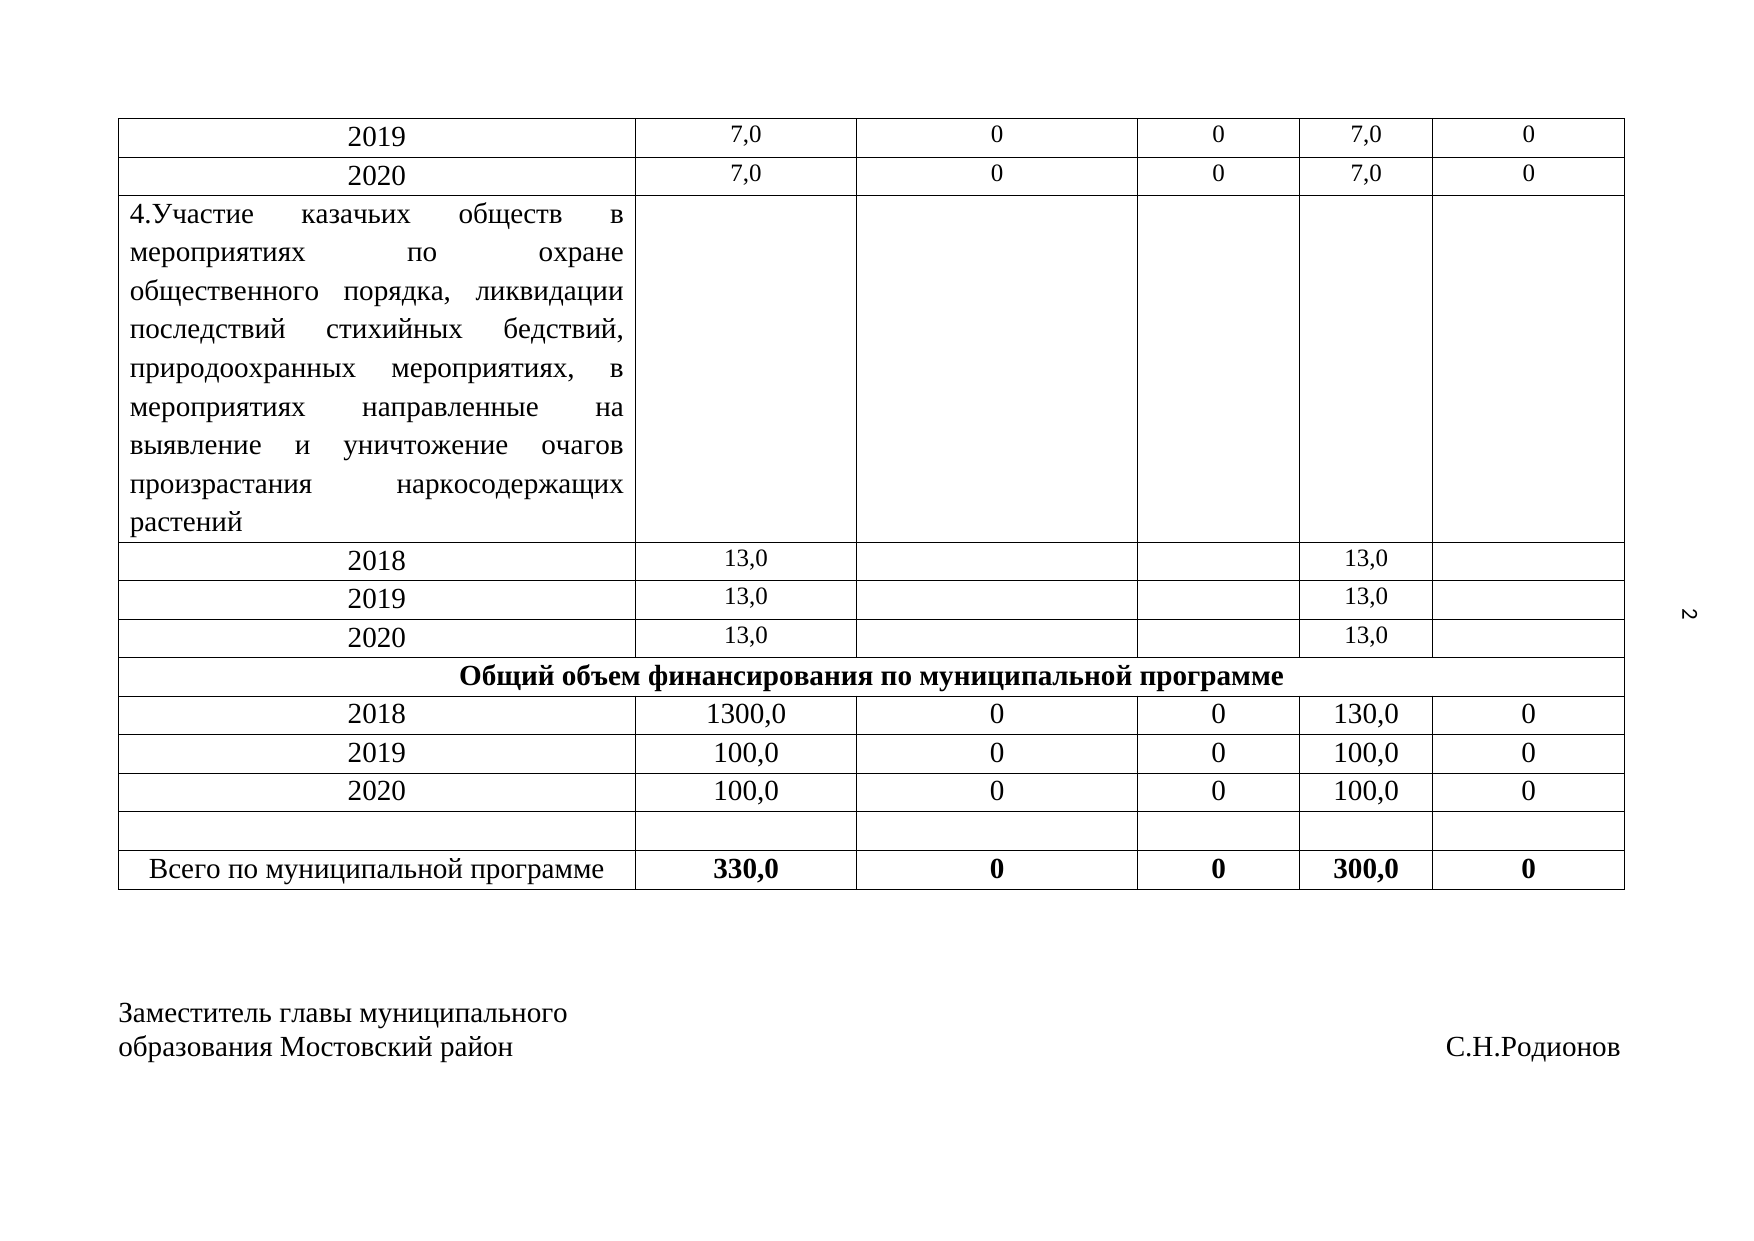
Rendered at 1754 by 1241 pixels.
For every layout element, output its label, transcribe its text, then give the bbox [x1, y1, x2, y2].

table_cell 7,0 [636, 158, 856, 195]
table_cell 0 [857, 774, 1137, 811]
table_cell [857, 543, 1137, 580]
table_cell 0 [1433, 774, 1624, 811]
table_cell [119, 812, 635, 850]
table_cell [857, 581, 1137, 619]
table_cell 0 [1138, 735, 1299, 772]
table_cell Общий объем финансирования по муниципальной программе [119, 658, 1624, 696]
table_cell 0 [1433, 851, 1624, 889]
table_cell 100,0 [1300, 735, 1432, 772]
table_cell [1433, 196, 1624, 542]
table_cell 2020 [119, 620, 635, 657]
table_cell 7,0 [1300, 158, 1432, 195]
table_cell 0 [1433, 158, 1624, 195]
table_cell [1138, 196, 1299, 542]
table_cell 13,0 [1300, 543, 1432, 580]
table_cell [857, 196, 1137, 542]
table_cell [1138, 620, 1299, 657]
table_cell 0 [1138, 851, 1299, 889]
table_cell 130,0 [1300, 697, 1432, 734]
table_cell 100,0 [636, 774, 856, 811]
table_cell 0 [1433, 697, 1624, 734]
table_cell Всего по муниципальной программе [119, 851, 635, 889]
table_cell 0 [1138, 158, 1299, 195]
table_cell 2020 [119, 774, 635, 811]
table_cell 0 [857, 119, 1137, 157]
table_cell 0 [857, 697, 1137, 734]
table_cell 0 [857, 851, 1137, 889]
table_cell [857, 620, 1137, 657]
table_cell 2018 [119, 697, 635, 734]
table_cell 300,0 [1300, 851, 1432, 889]
table_cell [1433, 812, 1624, 850]
table_cell 330,0 [636, 851, 856, 889]
text Заместитель главы муниципального [118, 996, 1636, 1029]
table_cell 0 [1433, 735, 1624, 772]
table_cell 1300,0 [636, 697, 856, 734]
table_cell 4.Участие казачьих обществ в мероприятиях по охране общественного порядка, ликвидации последствий стихийных бедствий, природоохранных мероприятиях, в мероприятиях направленные на выявление и уничтожение очагов произрастания наркосодержащих растений [119, 196, 635, 542]
table_cell 2020 [119, 158, 635, 195]
table_cell [1433, 543, 1624, 580]
table_cell 7,0 [636, 119, 856, 157]
table_cell 2019 [119, 581, 635, 619]
table_cell [1433, 581, 1624, 619]
text образования Мостовский район С.Н.Родионов [118, 1029, 1636, 1063]
table_cell [1138, 581, 1299, 619]
table_cell 2019 [119, 119, 635, 157]
table_cell 2019 [119, 735, 635, 772]
table_cell 0 [857, 158, 1137, 195]
table_cell 13,0 [636, 581, 856, 619]
table_cell [1138, 543, 1299, 580]
table_cell [1300, 812, 1432, 850]
table_cell [1138, 812, 1299, 850]
table_cell 13,0 [636, 543, 856, 580]
table_cell [636, 812, 856, 850]
table_cell [1300, 196, 1432, 542]
table_cell [857, 812, 1137, 850]
table_cell [1433, 620, 1624, 657]
table_cell 100,0 [636, 735, 856, 772]
table_cell 13,0 [1300, 620, 1432, 657]
table_cell 0 [1138, 697, 1299, 734]
table_cell 0 [857, 735, 1137, 772]
table_cell 13,0 [1300, 581, 1432, 619]
table_cell 100,0 [1300, 774, 1432, 811]
table_cell 7,0 [1300, 119, 1432, 157]
table_cell 0 [1433, 119, 1624, 157]
table_cell 13,0 [636, 620, 856, 657]
table_cell 2018 [119, 543, 635, 580]
table_cell 0 [1138, 774, 1299, 811]
table_cell [636, 196, 856, 542]
table_cell 0 [1138, 119, 1299, 157]
